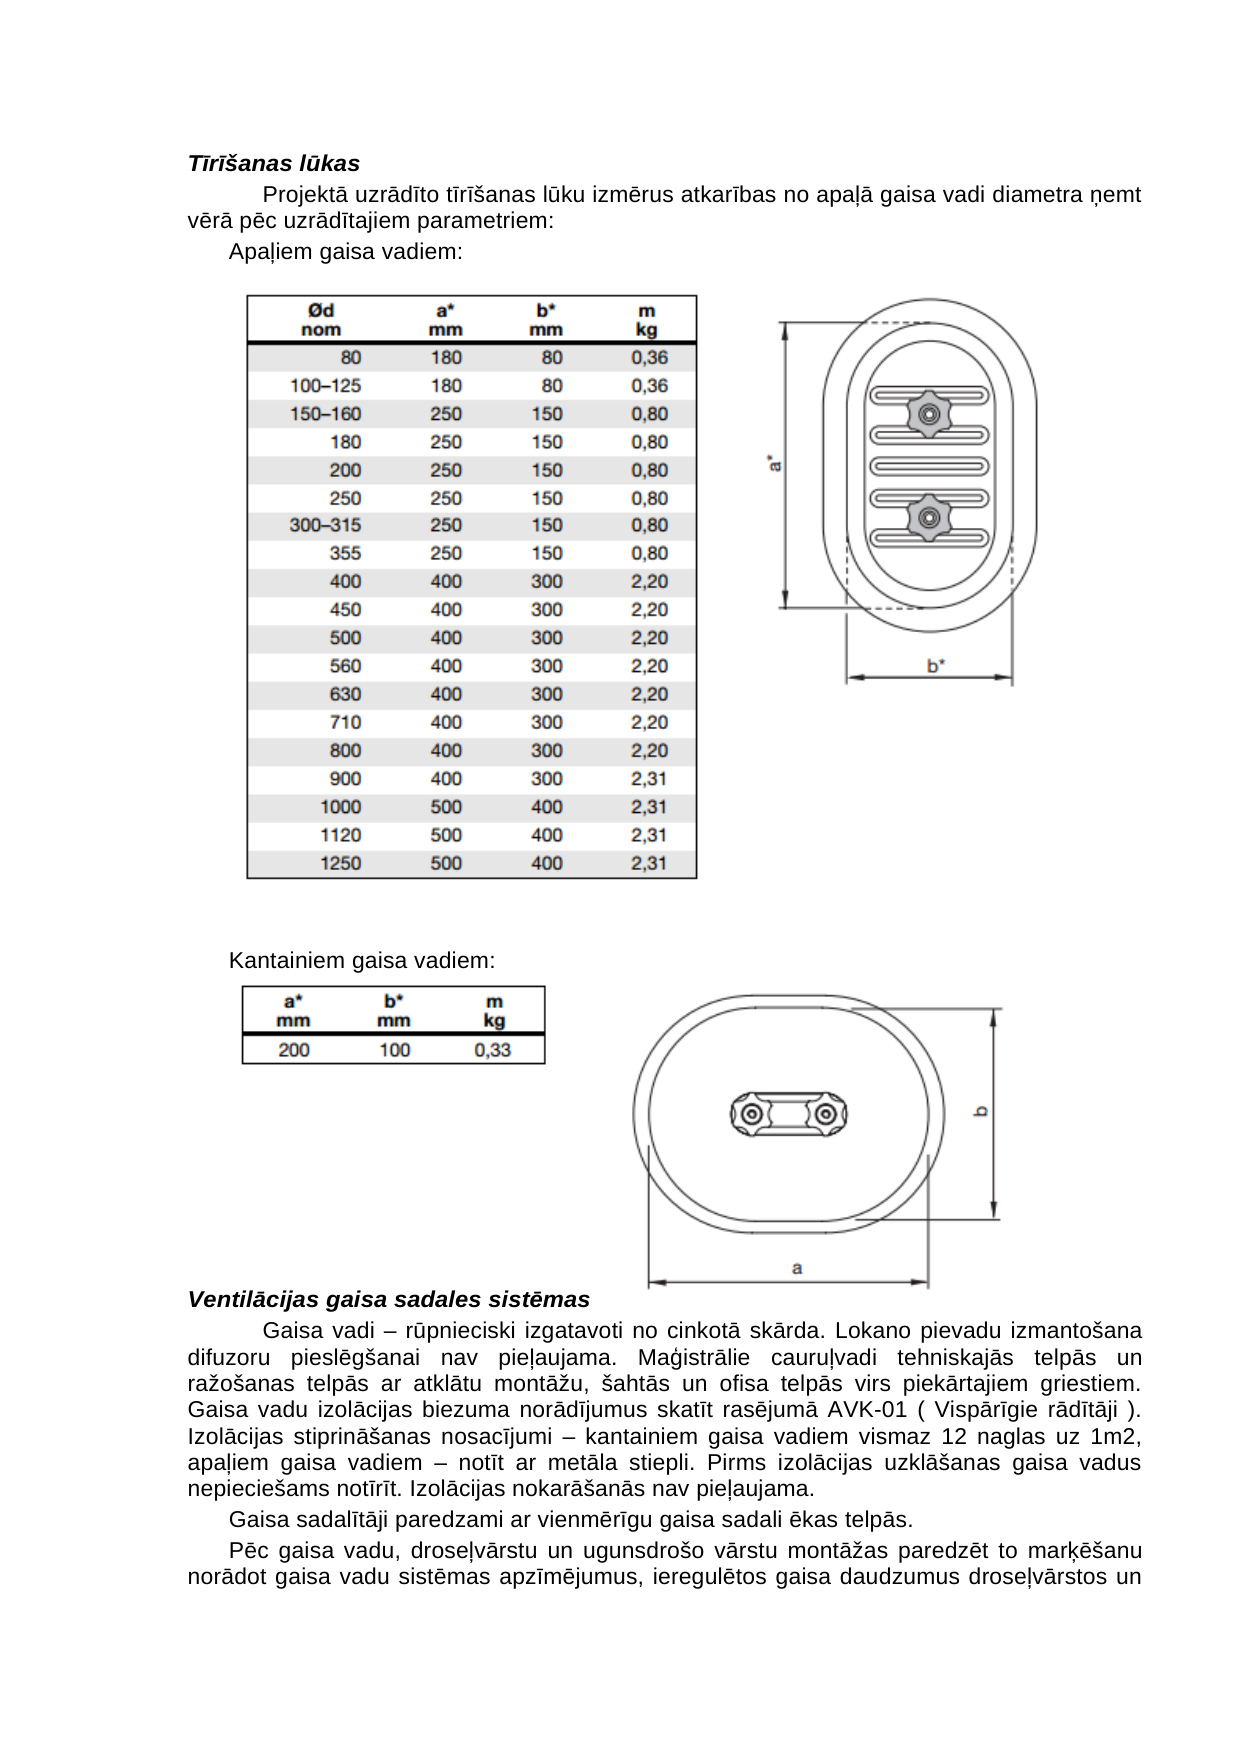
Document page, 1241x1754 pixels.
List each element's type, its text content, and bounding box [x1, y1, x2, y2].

list Ventilācijas gaisa sadales sistēmas [187, 1286, 1144, 1313]
text Gaisa sadalītāji paredzami ar vienmērīgu gaisa sadali ēkas telpās. [187, 1506, 1144, 1532]
text Kantainiem gaisa vadiem: [187, 947, 1144, 973]
text Projektā uzrādīto tīrīšanas lūku izmērus atkarības no apaļā gaisa vadi diametra ņemt vērā pēc uzrādītajiem parametriem: [187, 181, 1144, 233]
picture [228, 278, 718, 895]
picture [606, 978, 1032, 1286]
text Apaļiem gaisa vadiem: [187, 238, 1144, 264]
picture [228, 978, 571, 1082]
picture [743, 292, 1091, 690]
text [187, 1537, 1144, 1590]
text Gaisa vadi – rūpnieciski izgatavoti no cinkotā skārda. Lokano pievadu izmantošana difuzoru pieslēgšanai nav pieļaujama. Maģistrālie cauruļvadi tehniskajās telpās un ražošanas telpās ar atklātu montāžu, šahtās un ofisa telpās virs piekārtajiem griestiem. Gaisa vadu izolācijas biezuma norādījumus skatīt rasējumā AVK-01 ( Vispārīgie rādītāji ). Izolācijas stiprināšanas nosacījumi – kantainiem gaisa vadiem vismaz 12 naglas uz 1m2, apaļiem gaisa vadiem – notīt ar metāla stiepli. Pirms izolācijas uzklāšanas gaisa vadus nepieciešams notīrīt. Izolācijas nokarāšanās nav pieļaujama. [187, 1317, 1144, 1502]
list Tīrīšanas lūkas [187, 150, 1144, 176]
